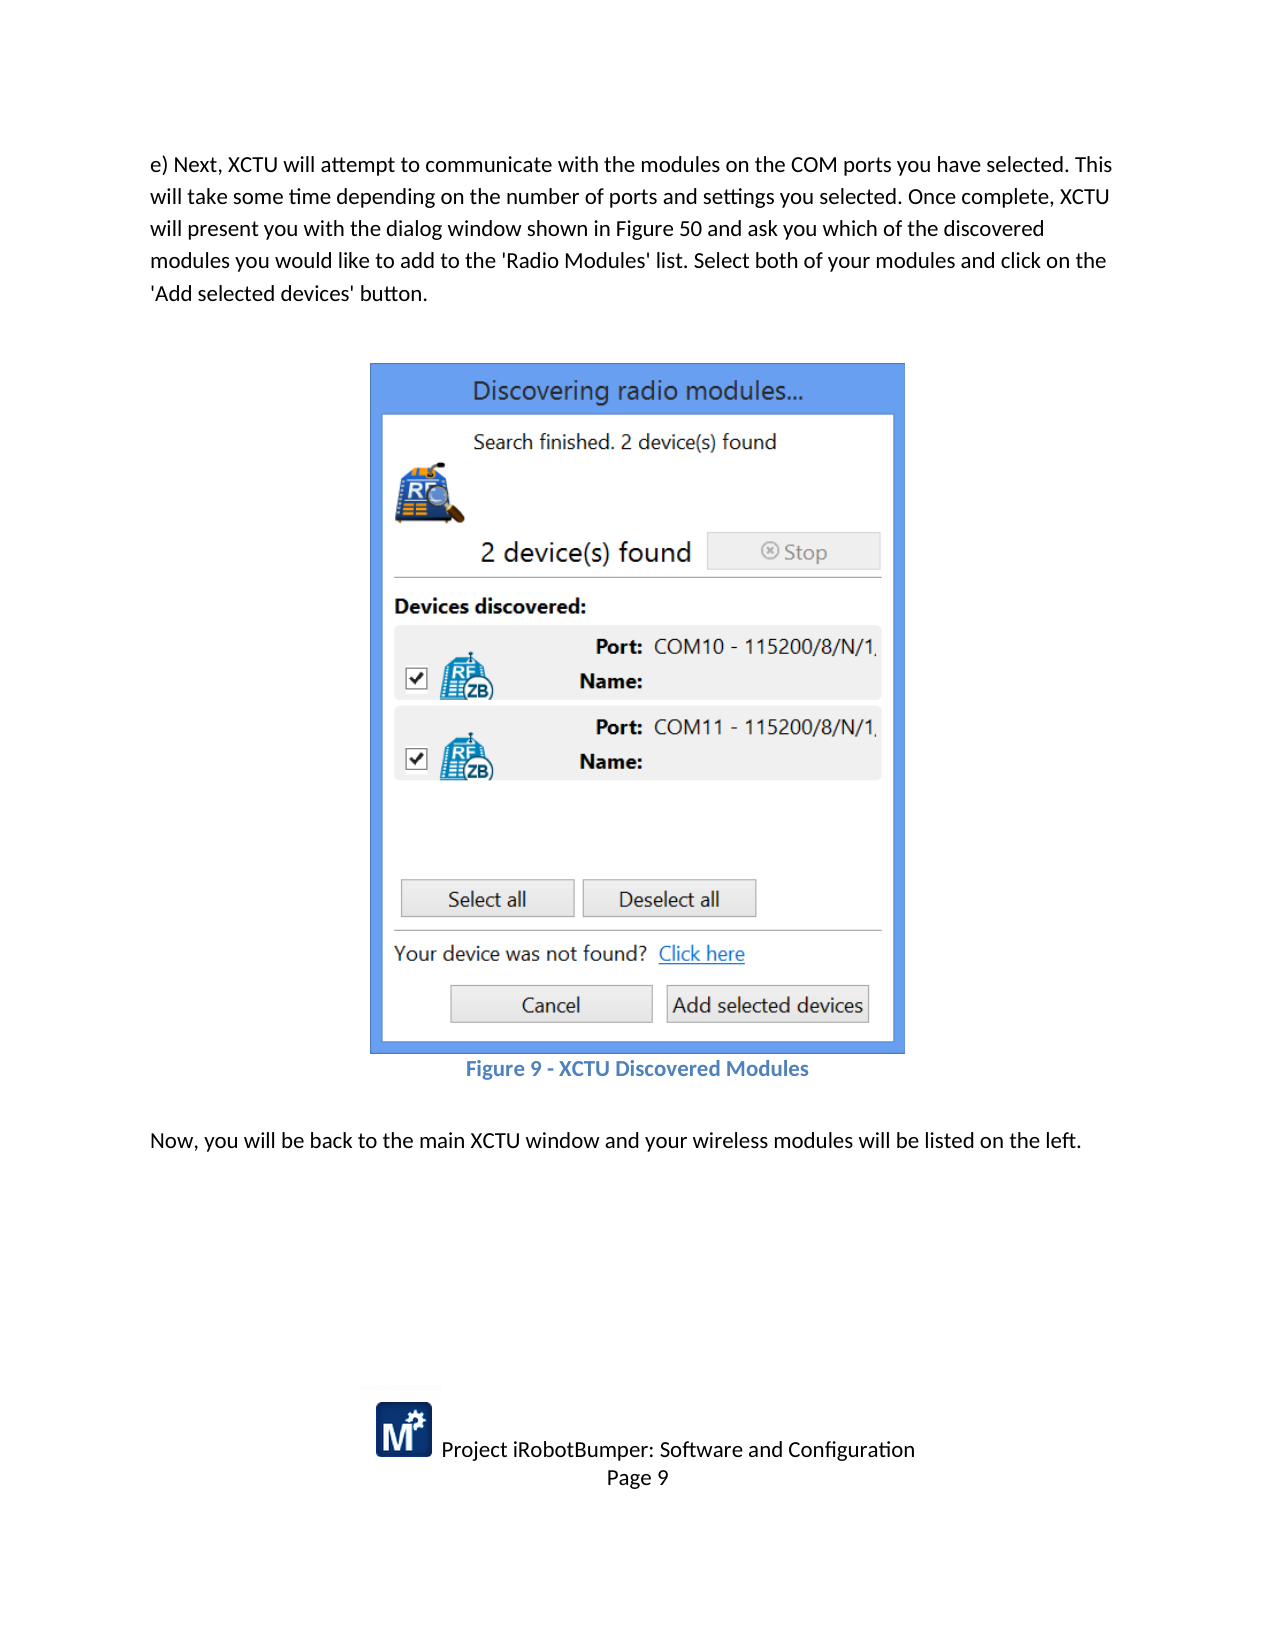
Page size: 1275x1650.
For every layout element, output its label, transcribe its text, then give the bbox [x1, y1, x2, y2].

picture [370, 363, 905, 1054]
text Now, you will be back to the main XCTU window and your wireless modules will be listed on the left. [150, 1126, 1125, 1154]
picture [358, 1385, 442, 1458]
text e) Next, XCTU will attempt to communicate with the modules on the COM ports you have selected. This will take some time depending on the number of ports and settings you selected. Once complete, XCTU will present you with the dialog window shown in Figure 50 and ask you which of the discovered modules you would like to add to the 'Radio Modules' list. Select both of your modules and click on the 'Add selected devices' button. [150, 150, 1125, 339]
